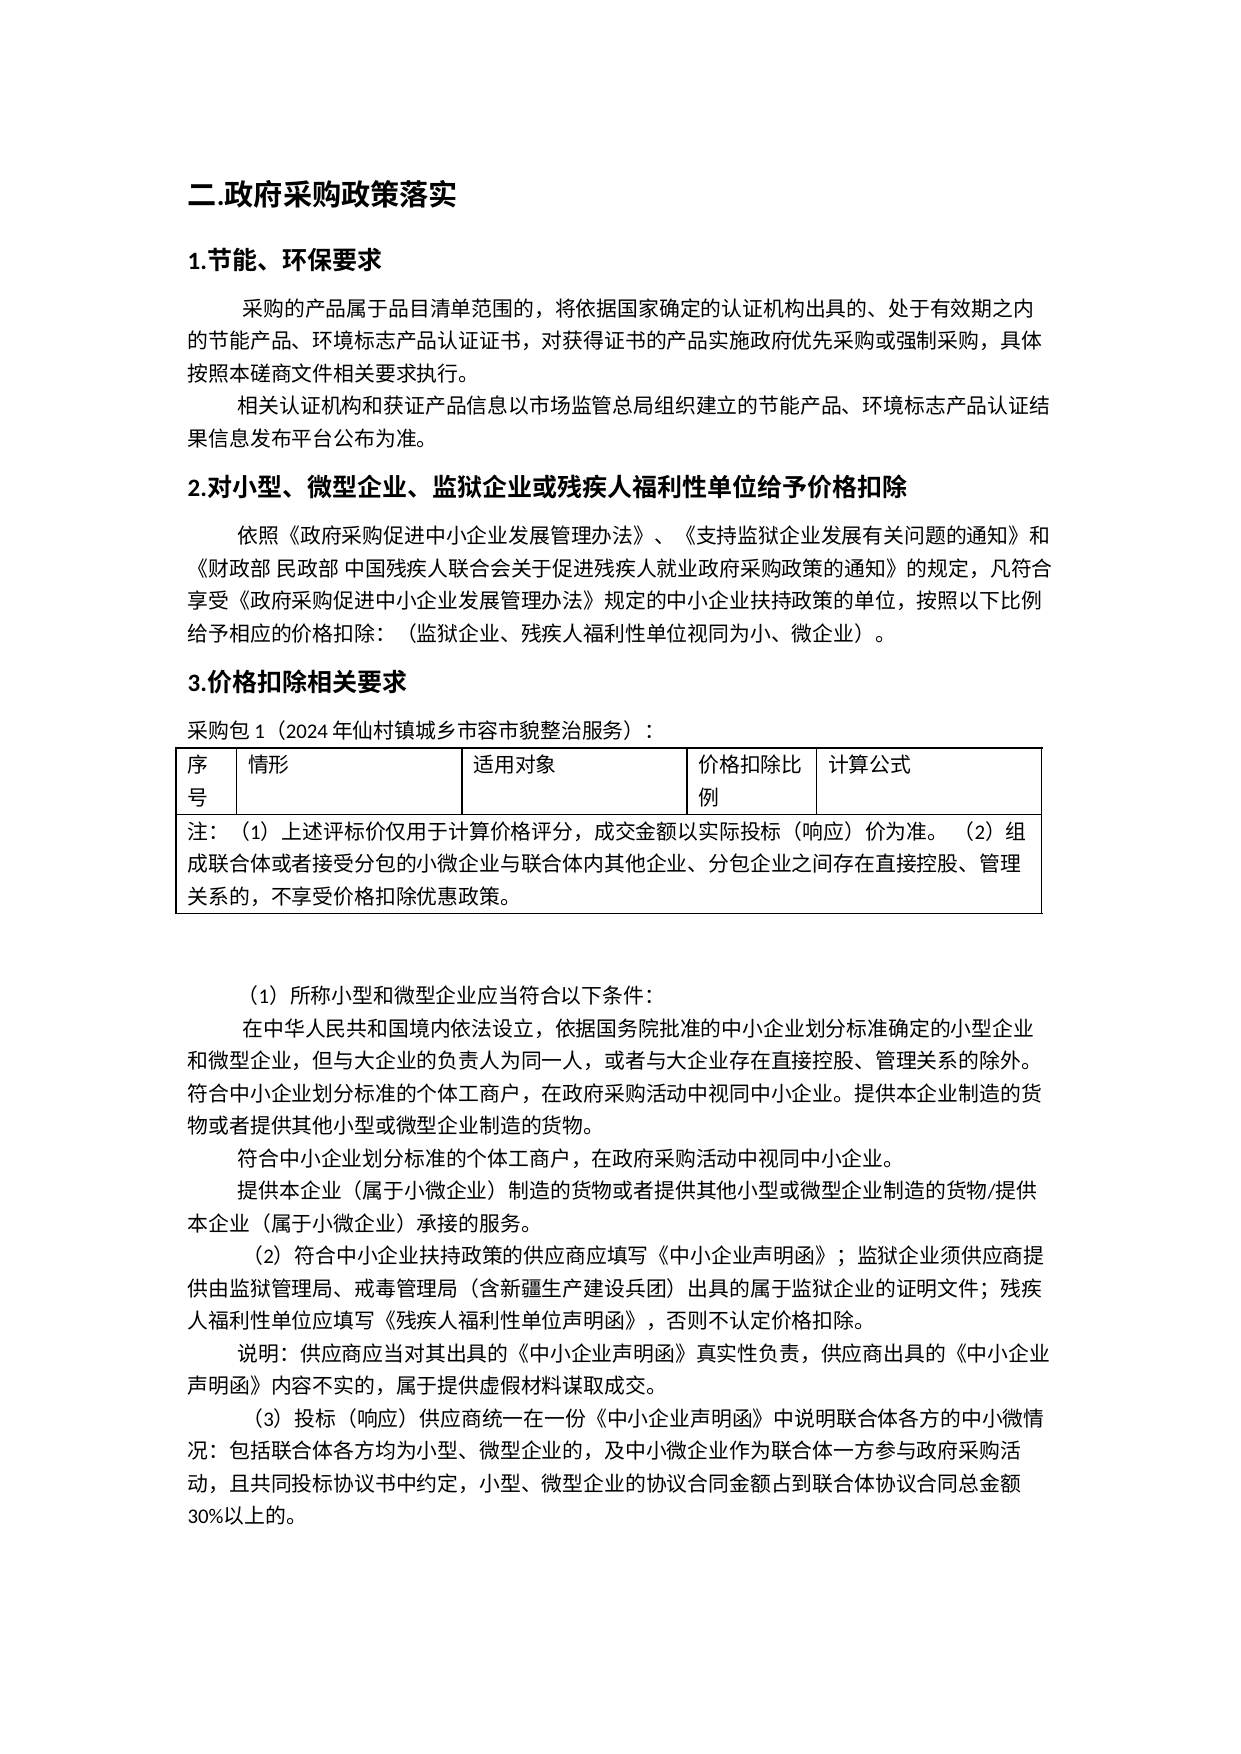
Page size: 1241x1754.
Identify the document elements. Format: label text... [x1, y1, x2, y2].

table_header 适用对象 [463, 749, 686, 813]
text 1.节能、环保要求 [187, 227, 1053, 292]
text 3.价格扣除相关要求 [187, 649, 1053, 714]
text 2.对小型、微型企业、监狱企业或残疾人福利性单位给予价格扣除 [187, 454, 1053, 519]
table_header 价格扣除比例 [688, 749, 816, 813]
text 提供本企业（属于小微企业）制造的货物或者提供其他小型或微型企业制造的货物/提供本企业（属于小微企业）承接的服务。 [187, 1174, 1053, 1239]
text （1）所称小型和微型企业应当符合以下条件： [187, 979, 1053, 1012]
text 采购的产品属于品目清单范围的，将依据国家确定的认证机构出具的、处于有效期之内的节能产品、环境标志产品认证证书，对获得证书的产品实施政府优先采购或强制采购，具体按照本磋商文件相关要求执行。 [187, 292, 1053, 389]
text 采购包1（2024年仙村镇城乡市容市貌整治服务）： [187, 714, 1053, 747]
text 说明：供应商应当对其出具的《中小企业声明函》真实性负责，供应商出具的《中小企业声明函》内容不实的，属于提供虚假材料谋取成交。 [187, 1337, 1053, 1402]
text （3）投标（响应）供应商统一在一份《中小企业声明函》中说明联合体各方的中小微情况：包括联合体各方均为小型、微型企业的，及中小微企业作为联合体一方参与政府采购活动，且共同投标协议书中约定，小型、微型企业的协议合同金额占到联合体协议合同总金额30%以上的。 [187, 1402, 1053, 1532]
table_header 序号 [177, 749, 236, 813]
text 相关认证机构和获证产品信息以市场监管总局组织建立的节能产品、环境标志产品认证结果信息发布平台公布为准。 [187, 389, 1053, 454]
text 依照《政府采购促进中小企业发展管理办法》、《支持监狱企业发展有关问题的通知》和《财政部 民政部 中国残疾人联合会关于促进残疾人就业政府采购政策的通知》的规定，凡符合享受《政府采购促进中小企业发展管理办法》规定的中小企业扶持政策的单位，按照以下比例给予相应的价格扣除：（监狱企业、残疾人福利性单位视同为小、微企业）。 [187, 519, 1053, 649]
table_header 计算公式 [817, 749, 1041, 813]
text 符合中小企业划分标准的个体工商户，在政府采购活动中视同中小企业。 [187, 1142, 1053, 1174]
text 在中华人民共和国境内依法设立，依据国务院批准的中小企业划分标准确定的小型企业和微型企业，但与大企业的负责人为同一人，或者与大企业存在直接控股、管理关系的除外。符合中小企业划分标准的个体工商户，在政府采购活动中视同中小企业。提供本企业制造的货物或者提供其他小型或微型企业制造的货物。 [187, 1012, 1053, 1142]
text （2）符合中小企业扶持政策的供应商应填写《中小企业声明函》；监狱企业须供应商提供由监狱管理局、戒毒管理局（含新疆生产建设兵团）出具的属于监狱企业的证明文件；残疾人福利性单位应填写《残疾人福利性单位声明函》，否则不认定价格扣除。 [187, 1239, 1053, 1337]
text 二.政府采购政策落实 [187, 162, 1053, 227]
table_cell 注：（1）上述评标价仅用于计算价格评分，成交金额以实际投标（响应）价为准。 （2）组成联合体或者接受分包的小微企业与联合体内其他企业、分包企业之间存在直接控股、管理关系的，不享受价格扣除优惠政策。 [177, 815, 1041, 913]
table_header 情形 [237, 749, 461, 813]
